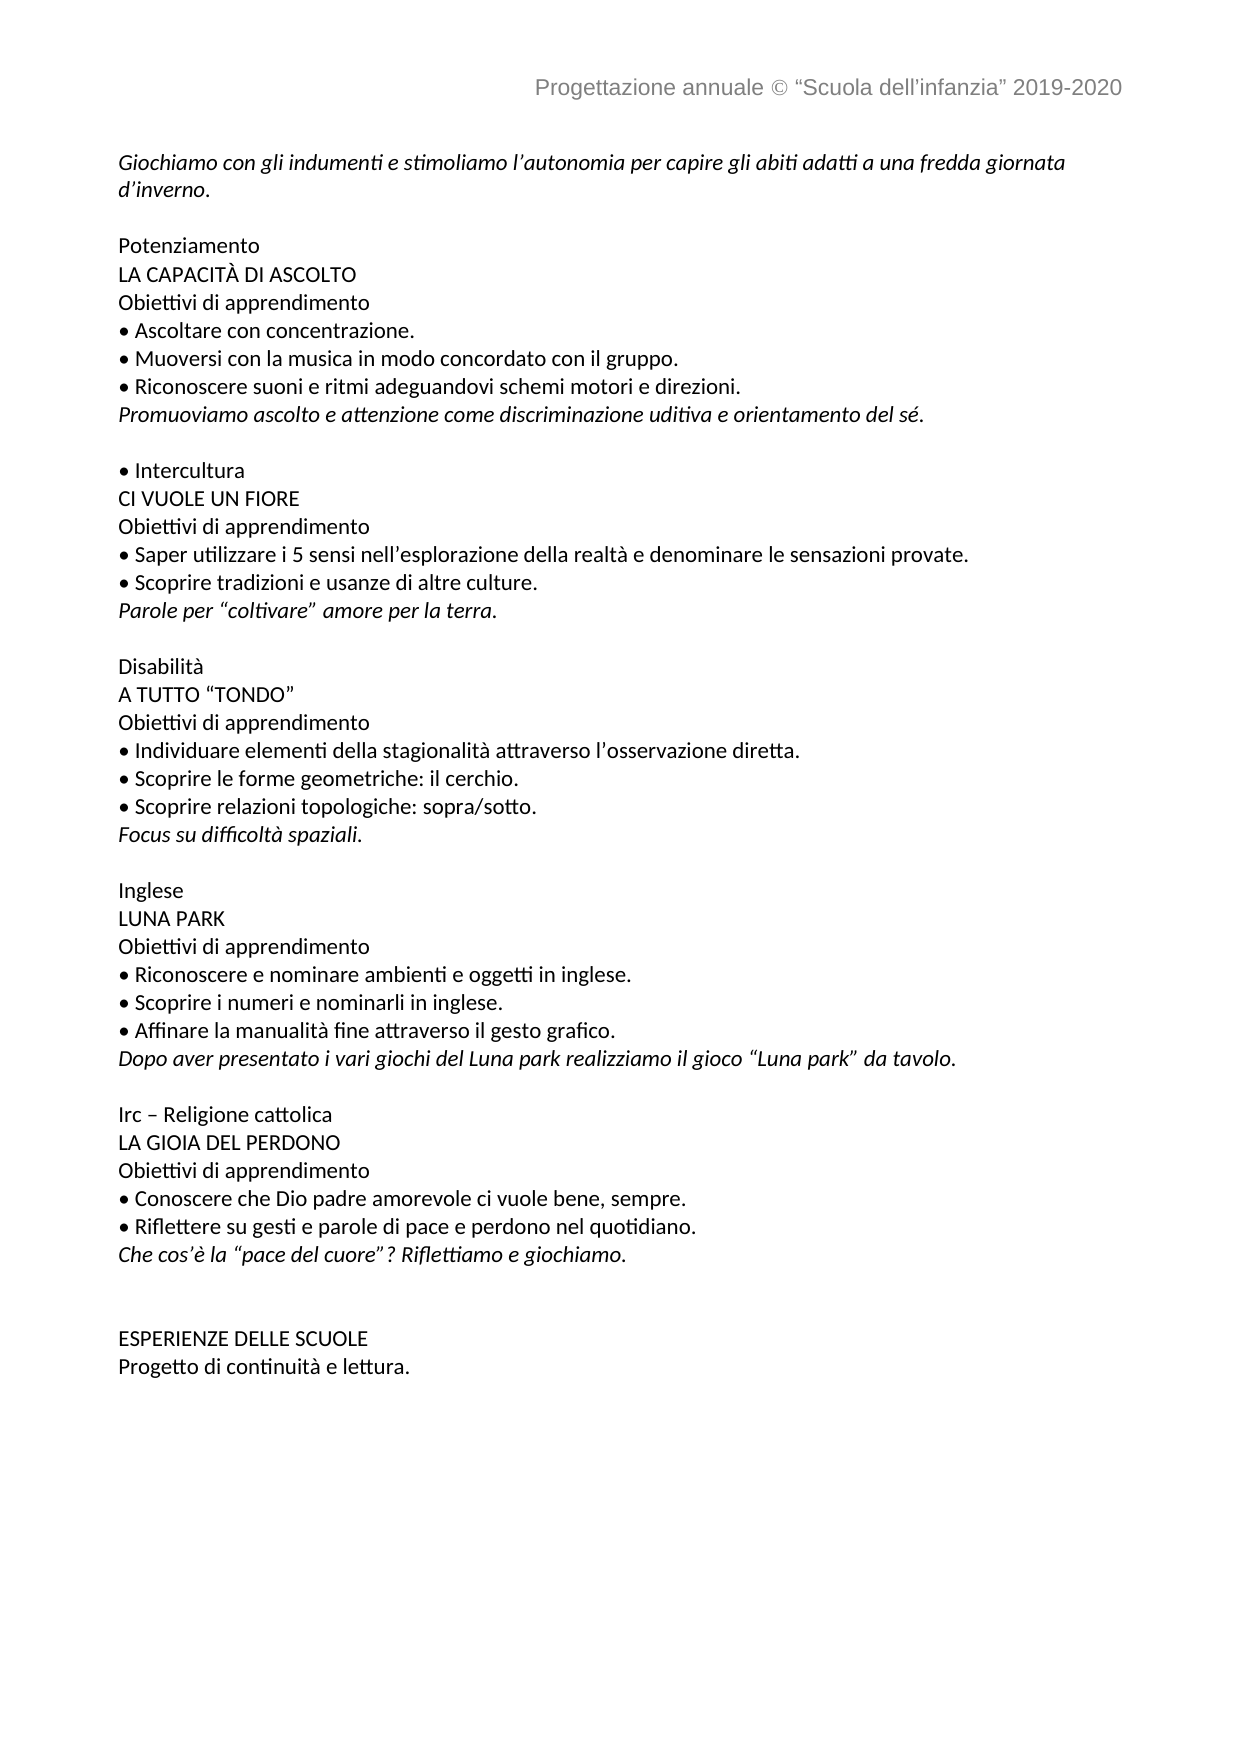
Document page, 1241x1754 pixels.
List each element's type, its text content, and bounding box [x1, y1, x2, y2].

text Obiettivi di apprendimento [118, 1156, 1122, 1184]
text • Ascoltare con concentrazione. [118, 316, 1122, 344]
text Obiettivi di apprendimento [118, 288, 1122, 316]
text Obiettivi di apprendimento [118, 708, 1122, 736]
text • Riconoscere e nominare ambienti e oggetti in inglese. [118, 960, 1122, 988]
text Giochiamo con gli indumenti e stimoliamo l’autonomia per capire gli abiti adatti a una fredda giornata d’inverno. [118, 148, 1122, 204]
text Irc – Religione cattolica [118, 1100, 1122, 1128]
text • Scoprire relazioni topologiche: sopra/sotto. [118, 792, 1122, 820]
text • Conoscere che Dio padre amorevole ci vuole bene, sempre. [118, 1184, 1122, 1212]
text LUNA PARK [118, 904, 1122, 932]
text • Muoversi con la musica in modo concordato con il gruppo. [118, 344, 1122, 372]
text • Riconoscere suoni e ritmi adeguandovi schemi motori e direzioni. [118, 372, 1122, 400]
text Parole per “coltivare” amore per la terra. [118, 596, 1122, 624]
text • Individuare elementi della stagionalità attraverso l’osservazione diretta. [118, 736, 1122, 764]
text Promuoviamo ascolto e attenzione come discriminazione uditiva e orientamento del sé. [118, 400, 1122, 428]
text Focus su difficoltà spaziali. [118, 820, 1122, 848]
text Che cos’è la “pace del cuore”? Riflettiamo e giochiamo. [118, 1240, 1122, 1268]
text • Scoprire le forme geometriche: il cerchio. [118, 764, 1122, 792]
text LA CAPACITÀ DI ASCOLTO [118, 260, 1122, 288]
text Disabilità [118, 652, 1122, 680]
text A TUTTO “TONDO” [118, 680, 1122, 708]
text Progetto di continuità e lettura. [118, 1352, 1122, 1381]
text Obiettivi di apprendimento [118, 512, 1122, 540]
text • Scoprire i numeri e nominarli in inglese. [118, 988, 1122, 1016]
text • Scoprire tradizioni e usanze di altre culture. [118, 568, 1122, 596]
text • Affinare la manualità fine attraverso il gesto grafico. [118, 1016, 1122, 1044]
text LA GIOIA DEL PERDONO [118, 1128, 1122, 1156]
text CI VUOLE UN FIORE [118, 484, 1122, 512]
text • Saper utilizzare i 5 sensi nell’esplorazione della realtà e denominare le sensazioni provate. [118, 540, 1122, 568]
text Dopo aver presentato i vari giochi del Luna park realizziamo il gioco “Luna park” da tavolo. [118, 1044, 1122, 1072]
text Obiettivi di apprendimento [118, 932, 1122, 960]
text • Riflettere su gesti e parole di pace e perdono nel quotidiano. [118, 1212, 1122, 1240]
text ESPERIENZE DELLE SCUOLE [118, 1324, 1122, 1352]
text • Intercultura [118, 456, 1122, 484]
text Potenziamento [118, 232, 1122, 260]
text Inglese [118, 876, 1122, 904]
